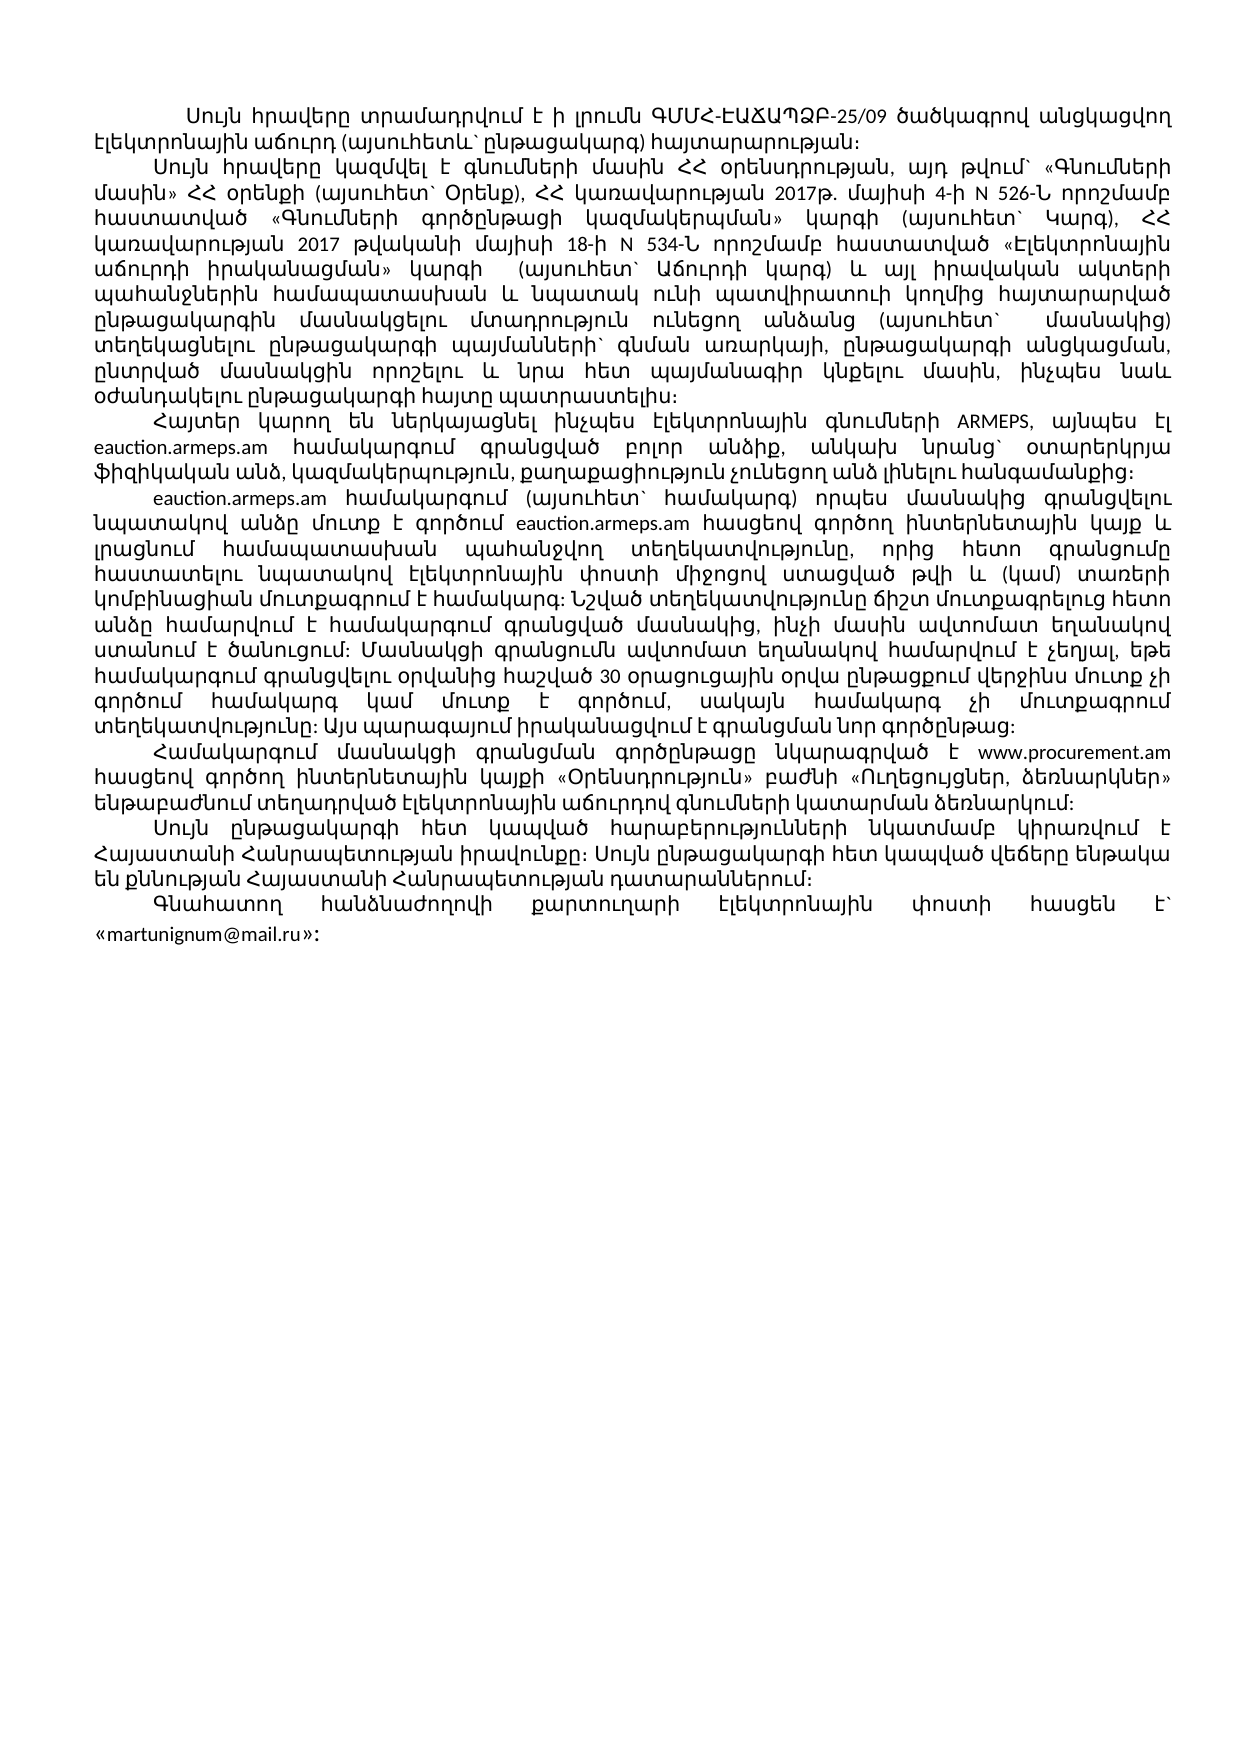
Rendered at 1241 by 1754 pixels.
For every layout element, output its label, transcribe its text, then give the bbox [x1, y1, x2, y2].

text Հայտեր կարող են ներկայացնել ինչպես էլեկտրոնային գնումների ARMEPS, այնպես էլ eauction.armeps.am համակարգում գրանցված բոլոր անձիք, անկախ նրանց` օտարերկրյա ֆիզիկական անձ, կազմակերպություն, քաղաքացիություն չունեցող անձ լինելու հանգամանքից։ [94, 409, 1171, 485]
text Սույն հրավերը տրամադրվում է ի լրումն ԳՄՄՀ-ԷԱՃԱՊՁԲ-25/09 ծածկագրով անցկացվող էլեկտրոնային աճուրդ (այսուհետև` ընթացակարգ) հայտարարության։ [94, 104, 1171, 154]
text Գնահատող հանձնաժողովի քարտուղարի էլեկտրոնային փոստի հասցեն է` «martunignum@mail.ru»: [94, 892, 1171, 948]
text Համակարգում մասնակցի գրանցման գործընթացը նկարագրված է www.procurement.am հասցեով գործող ինտերնետային կայքի «Օրենսդրություն» բաժնի «Ուղեցույցներ, ձեռնարկներ» ենթաբաժնում տեղադրված էլեկտրոնային աճուրդով գնումների կատարման ձեռնարկում: [94, 739, 1171, 815]
text Սույն ընթացակարգի հետ կապված հարաբերությունների նկատմամբ կիրառվում է Հայաստանի Հանրապետության իրավունքը։ Սույն ընթացակարգի հետ կապված վեճերը ենթակա են քննության Հայաստանի Հանրապետության դատարաններում։ [94, 815, 1171, 892]
text eauction.armeps.am համակարգում (այսուհետ` համակարգ) որպես մասնակից գրանցվելու նպատակով անձը մուտք է գործում eauction.armeps.am հասցեով գործող ինտերնետային կայք և լրացնում համապատասխան պահանջվող տեղեկատվությունը, որից հետո գրանցումը հաստատելու նպատակով էլեկտրոնային փոստի միջոցով ստացված թվի և (կամ) տառերի կոմբինացիան մուտքագրում է համակարգ: Նշված տեղեկատվությունը ճիշտ մուտքագրելուց հետո անձը համարվում է համակարգում գրանցված մասնակից, ինչի մասին ավտոմատ եղանակով ստանում է ծանուցում: Մասնակցի գրանցումն ավտոմատ եղանակով համարվում է չեղյալ, եթե համակարգում գրանցվելու օրվանից հաշված 30 օրացուցային օրվա ընթացքում վերջինս մուտք չի գործում համակարգ կամ մուտք է գործում, սակայն համակարգ չի մուտքագրում տեղեկատվությունը: Այս պարագայում իրականացվում է գրանցման նոր գործընթաց: [94, 485, 1171, 739]
text Սույն հրավերը կազմվել է գնումների մասին ՀՀ օրենսդրության, այդ թվում` «Գնումների մասին» ՀՀ օրենքի (այսուհետ` Օրենք), ՀՀ կառավարության 2017թ. մայիսի 4-ի N 526-Ն որոշմամբ հաստատված «Գնումների գործընթացի կազմակերպման» կարգի (այսուհետ` Կարգ), ՀՀ կառավարության 2017 թվականի մայիսի 18-ի N 534-Ն որոշմամբ հաստատված «Էլեկտրոնային աճուրդի իրականացման» կարգի (այսուհետ` Աճուրդի կարգ) և այլ իրավական ակտերի պահանջներին համապատասխան և նպատակ ունի պատվիրատուի կողմից հայտարարված ընթացակարգին մասնակցելու մտադրություն ունեցող անձանց (այսուհետ` մասնակից) տեղեկացնելու ընթացակարգի պայմանների` գնման առարկայի, ընթացակարգի անցկացման, ընտրված մասնակցին որոշելու և նրա հետ պայմանագիր կնքելու մասին, ինչպես նաև օժանդակելու ընթացակարգի հայտը պատրաստելիս։ [94, 154, 1171, 409]
